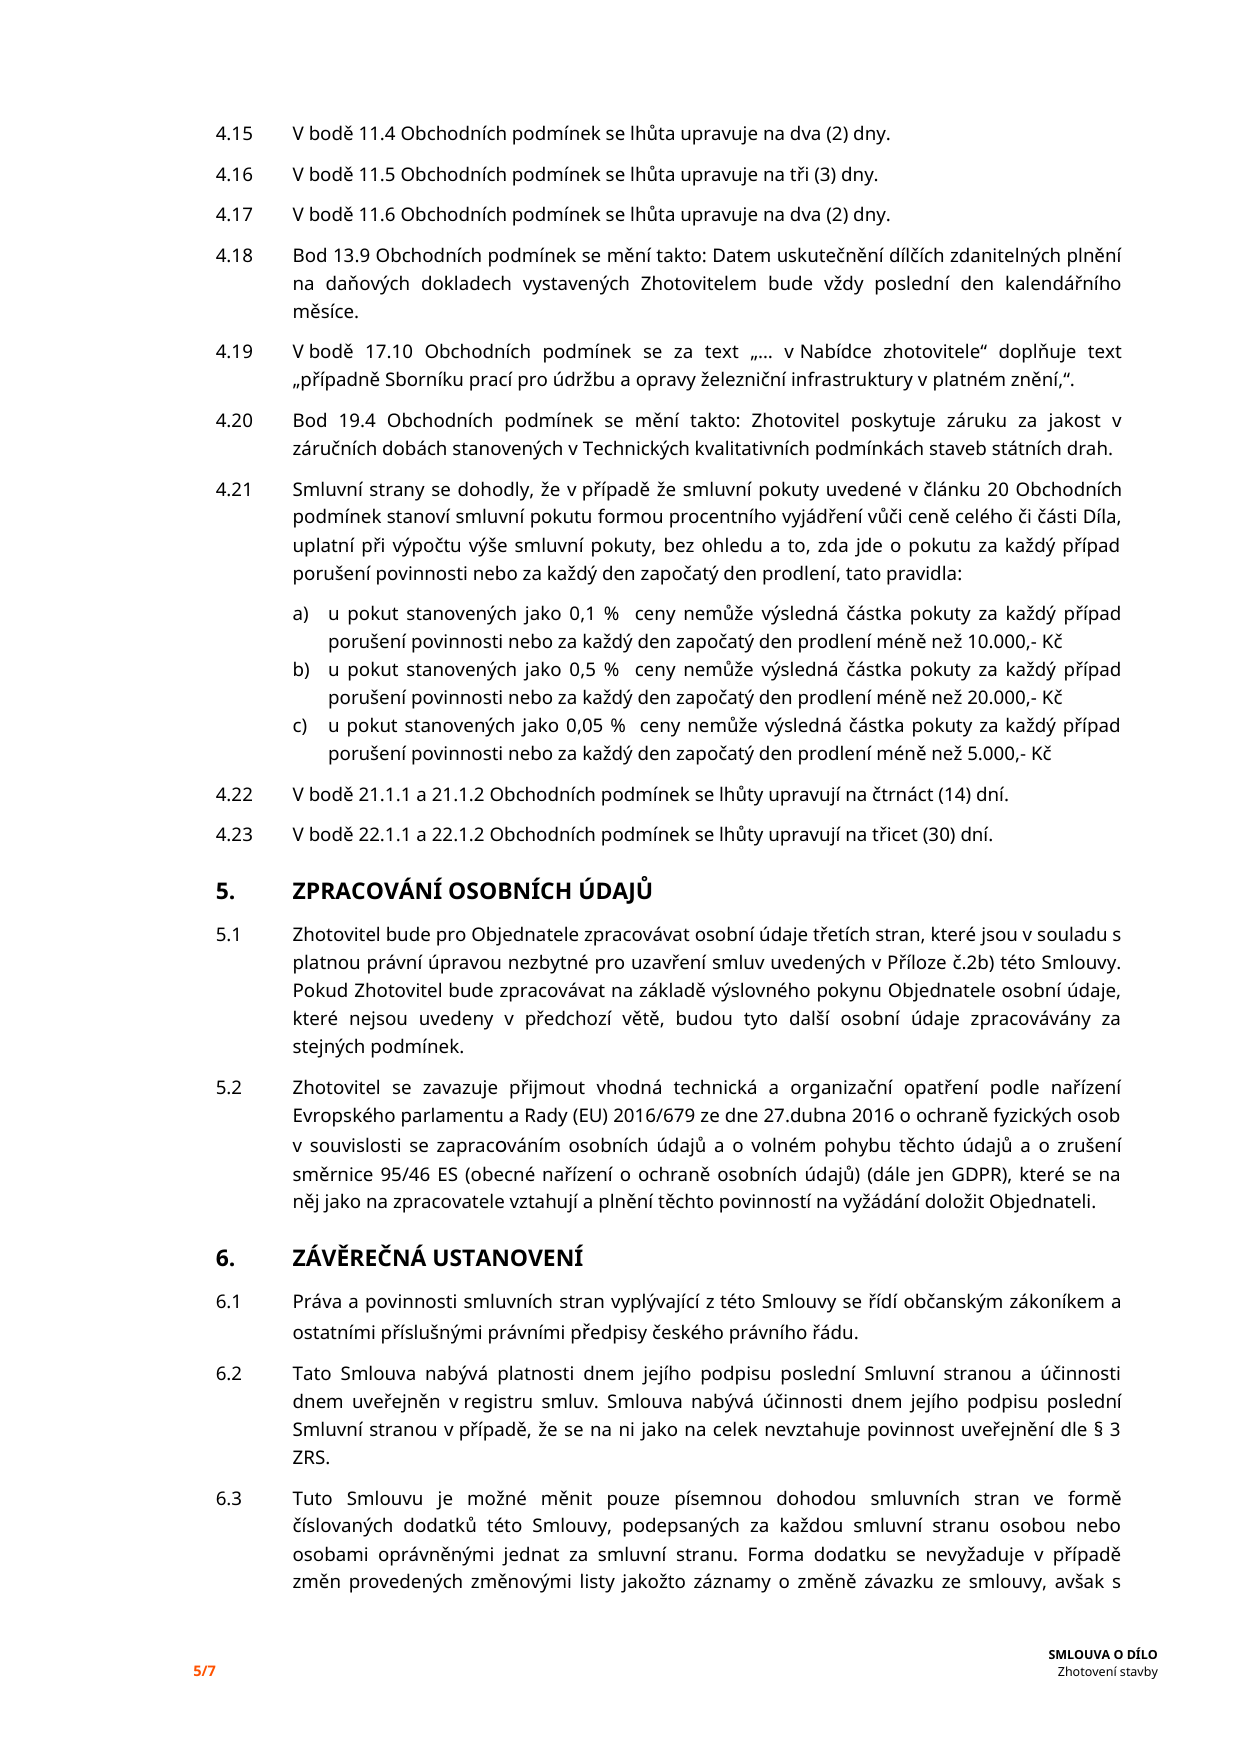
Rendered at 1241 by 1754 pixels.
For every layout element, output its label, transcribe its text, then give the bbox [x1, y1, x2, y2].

text ZPRACOVÁNÍ OSOBNÍCH ÚDAJŮ [216, 874, 1122, 906]
text Tato Smlouva nabývá platnosti dnem jejího podpisu poslední Smluvní stranou a účinnosti dnem uveřejněn v registru smluv. Smlouva nabývá účinnosti dnem jejího podpisu poslední Smluvní stranou v případě, že se na ni jako na celek nevztahuje povinnost uveřejnění dle § 3 ZRS. [216, 1360, 1122, 1470]
text V bodě 17.10 Obchodních podmínek se za text „… v Nabídce zhotovitele“ doplňuje text „případně Sborníku prací pro údržbu a opravy železniční infrastruktury v platném znění,“. [216, 339, 1122, 392]
text Práva a povinnosti smluvních stran vyplývající z této Smlouvy se řídí občanským zákoníkem a ostatními příslušnými právními předpisy českého právního řádu. [216, 1289, 1122, 1345]
text Smluvní strany se dohodly, že v případě že smluvní pokuty uvedené v článku 20 Obchodních podmínek stanoví smluvní pokutu formou procentního vyjádření vůči ceně celého či části Díla, uplatní při výpočtu výše smluvní pokuty, bez ohledu a to, zda jde o pokutu za každý případ porušení povinnosti nebo za každý den započatý den prodlení, tato pravidla: [216, 476, 1122, 585]
text V bodě 21.1.1 a 21.1.2 Obchodních podmínek se lhůty upravují na čtrnáct (14) dní. [216, 781, 1122, 807]
text Zhotovitel bude pro Objednatele zpracovávat osobní údaje třetích stran, které jsou v souladu s platnou právní úpravou nezbytné pro uzavření smluv uvedených v Příloze č.2b) této Smlouvy. Pokud Zhotovitel bude zpracovávat na základě výslovného pokynu Objednatele osobní údaje, které nejsou uvedeny v předchozí větě, budou tyto další osobní údaje zpracovávány za stejných podmínek. [216, 921, 1122, 1059]
text V bodě 11.6 Obchodních podmínek se lhůta upravuje na dva (2) dny. [216, 202, 1122, 227]
text V bodě 22.1.1 a 22.1.2 Obchodních podmínek se lhůty upravují na třicet (30) dní. [216, 822, 1122, 847]
text Bod 13.9 Obchodních podmínek se mění takto: Datem uskutečnění dílčích zdanitelných plnění na daňových dokladech vystavených Zhotovitelem bude vždy poslední den kalendářního měsíce. [216, 242, 1122, 324]
text u pokut stanovených jako 0,5 % ceny nemůže výsledná částka pokuty za každý případ porušení povinnosti nebo za každý den započatý den prodlení méně než 20.000,- Kč [292, 656, 1122, 710]
text ZÁVĚREČNÁ USTANOVENÍ [216, 1242, 1122, 1273]
list u pokut stanovených jako 0,1 % ceny nemůže výsledná částka pokuty za každý případ porušení povinnosti nebo za každý den započatý den prodlení méně než 10.000,- Kč [292, 600, 1122, 654]
text Bod 19.4 Obchodních podmínek se mění takto: Zhotovitel poskytuje záruku za jakost v záručních dobách stanovených v Technických kvalitativních podmínkách staveb státních drah. [216, 407, 1122, 461]
text Zhotovitel se zavazuje přijmout vhodná technická a organizační opatření podle nařízení Evropského parlamentu a Rady (EU) 2016/679 ze dne 27.dubna 2016 o ochraně fyzických osob v souvislosti se zapracováním osobních údajů a o volném pohybu těchto údajů a o zrušení směrnice 95/46 ES (obecné nařízení o ochraně osobních údajů) (dále jen GDPR), které se na něj jako na zpracovatele vztahují a plnění těchto povinností na vyžádání doložit Objednateli. [216, 1074, 1122, 1214]
text V bodě 11.4 Obchodních podmínek se lhůta upravuje na dva (2) dny. [216, 121, 1122, 146]
text V bodě 11.5 Obchodních podmínek se lhůta upravuje na tři (3) dny. [216, 161, 1122, 187]
text u pokut stanovených jako 0,05 % ceny nemůže výsledná částka pokuty za každý případ porušení povinnosti nebo za každý den započatý den prodlení méně než 5.000,- Kč [292, 712, 1122, 766]
